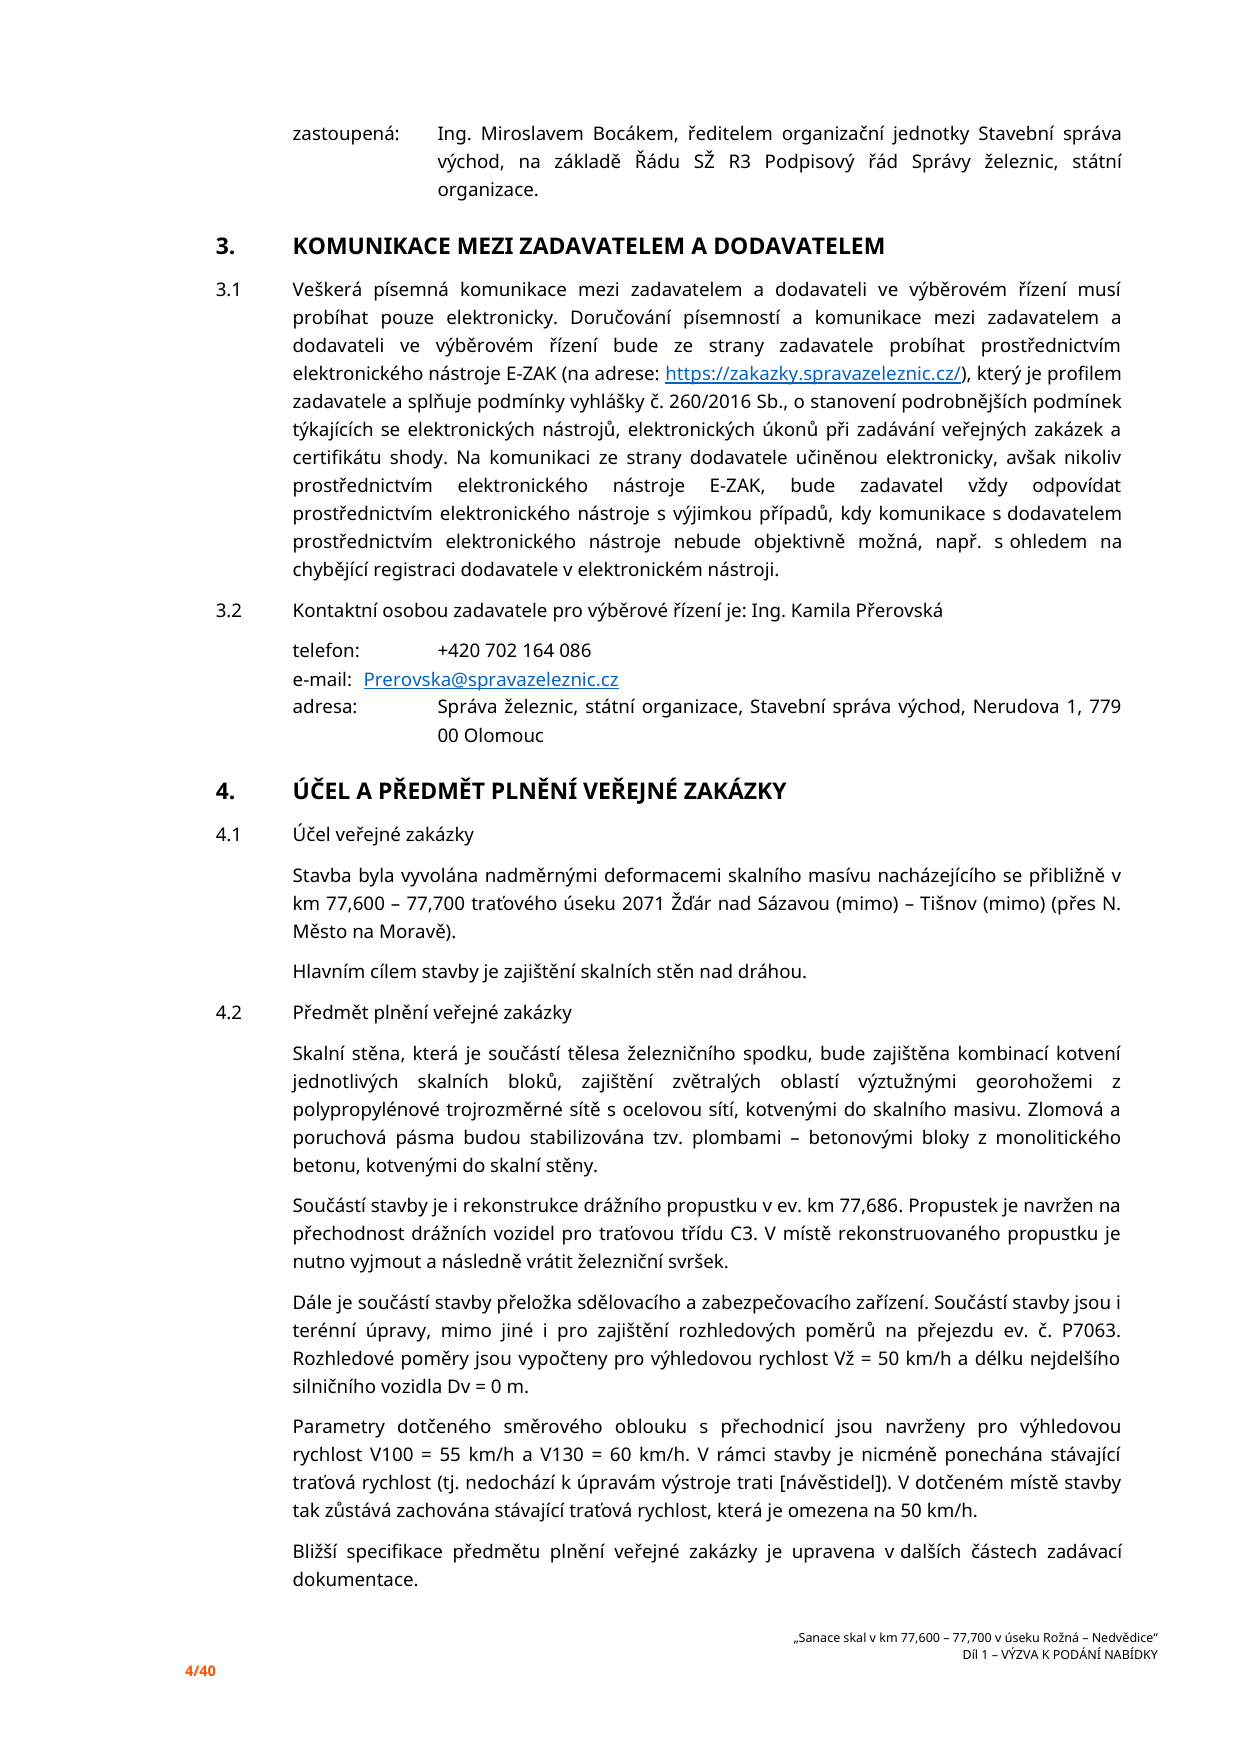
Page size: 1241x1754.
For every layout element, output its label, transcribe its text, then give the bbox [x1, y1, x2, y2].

text zastoupená: Ing. Miroslavem Bocákem, ředitelem organizační jednotky Stavební správa východ, na základě Řádu SŽ R3 Podpisový řád Správy železnic, státní organizace. [292, 121, 1122, 202]
text Dále je součástí stavby přeložka sdělovacího a zabezpečovacího zařízení. Součástí stavby jsou i terénní úpravy, mimo jiné i pro zajištění rozhledových poměrů na přejezdu ev. č. P7063. Rozhledové poměry jsou vypočteny pro výhledovou rychlost Vž = 50 km/h a délku nejdelšího silničního vozidla Dv = 0 m. [292, 1289, 1122, 1399]
text Hlavním cílem stavby je zajištění skalních stěn nad dráhou. [292, 959, 1122, 984]
text Účel veřejné zakázky [216, 822, 1122, 847]
text Bližší specifikace předmětu plnění veřejné zakázky je upravena v dalších částech zadávací dokumentace. [292, 1538, 1122, 1592]
text e-mail: Prerovska@spravazeleznic.cz [292, 666, 1122, 691]
text Veškerá písemná komunikace mezi zadavatelem a dodavateli ve výběrovém řízení musí probíhat pouze elektronicky. Doručování písemností a komunikace mezi zadavatelem a dodavateli ve výběrovém řízení bude ze strany zadavatele probíhat prostřednictvím elektronického nástroje E-ZAK (na adrese: https://zakazky.spravazeleznic.cz/), který je profilem zadavatele a splňuje podmínky vyhlášky č. 260/2016 Sb., o stanovení podrobnějších podmínek týkajících se elektronických nástrojů, elektronických úkonů při zadávání veřejných zakázek a certifikátu shody. Na komunikaci ze strany dodavatele učiněnou elektronicky, avšak nikoliv prostřednictvím elektronického nástroje E-ZAK, bude zadavatel vždy odpovídat prostřednictvím elektronického nástroje s výjimkou případů, kdy komunikace s dodavatelem prostřednictvím elektronického nástroje nebude objektivně možná, např. s ohledem na chybějící registraci dodavatele v elektronickém nástroji. [216, 277, 1122, 582]
text Kontaktní osobou zadavatele pro výběrové řízení je: Ing. Kamila Přerovská [216, 597, 1122, 623]
text Předmět plnění veřejné zakázky [216, 999, 1122, 1025]
text KOMUNIKACE MEZI ZADAVATELEM a DODAVATELEM [216, 230, 1122, 261]
text Parametry dotčeného směrového oblouku s přechodnicí jsou navrženy pro výhledovou rychlost V100 = 55 km/h a V130 = 60 km/h. V rámci stavby je nicméně ponechána stávající traťová rychlost (tj. nedochází k úpravám výstroje trati [návěstidel]). V dotčeném místě stavby tak zůstává zachována stávající traťová rychlost, která je omezena na 50 km/h. [292, 1414, 1122, 1523]
text Skalní stěna, která je součástí tělesa železničního spodku, bude zajištěna kombinací kotvení jednotlivých skalních bloků, zajištění zvětralých oblastí výztužnými georohožemi z polypropylénové trojrozměrné sítě s ocelovou sítí, kotvenými do skalního masivu. Zlomová a poruchová pásma budou stabilizována tzv. plombami – betonovými bloky z monolitického betonu, kotvenými do skalní stěny. [292, 1040, 1122, 1177]
text Stavba byla vyvolána nadměrnými deformacemi skalního masívu nacházejícího se přibližně v km 77,600 – 77,700 traťového úseku 2071 Žďár nad Sázavou (mimo) – Tišnov (mimo) (přes N. Město na Moravě). [292, 862, 1122, 944]
text adresa: Správa železnic, státní organizace, Stavební správa východ, Nerudova 1, 779 00 Olomouc [292, 694, 1122, 747]
text ÚČEL A PŘEDMĚT PLNĚNÍ VEŘEJNÉ ZAKÁZKY [216, 775, 1122, 806]
text Součástí stavby je i rekonstrukce drážního propustku v ev. km 77,686. Propustek je navržen na přechodnost drážních vozidel pro traťovou třídu C3. V místě rekonstruovaného propustku je nutno vyjmout a následně vrátit železniční svršek. [292, 1192, 1122, 1274]
text telefon: +420 702 164 086 [292, 638, 1122, 663]
